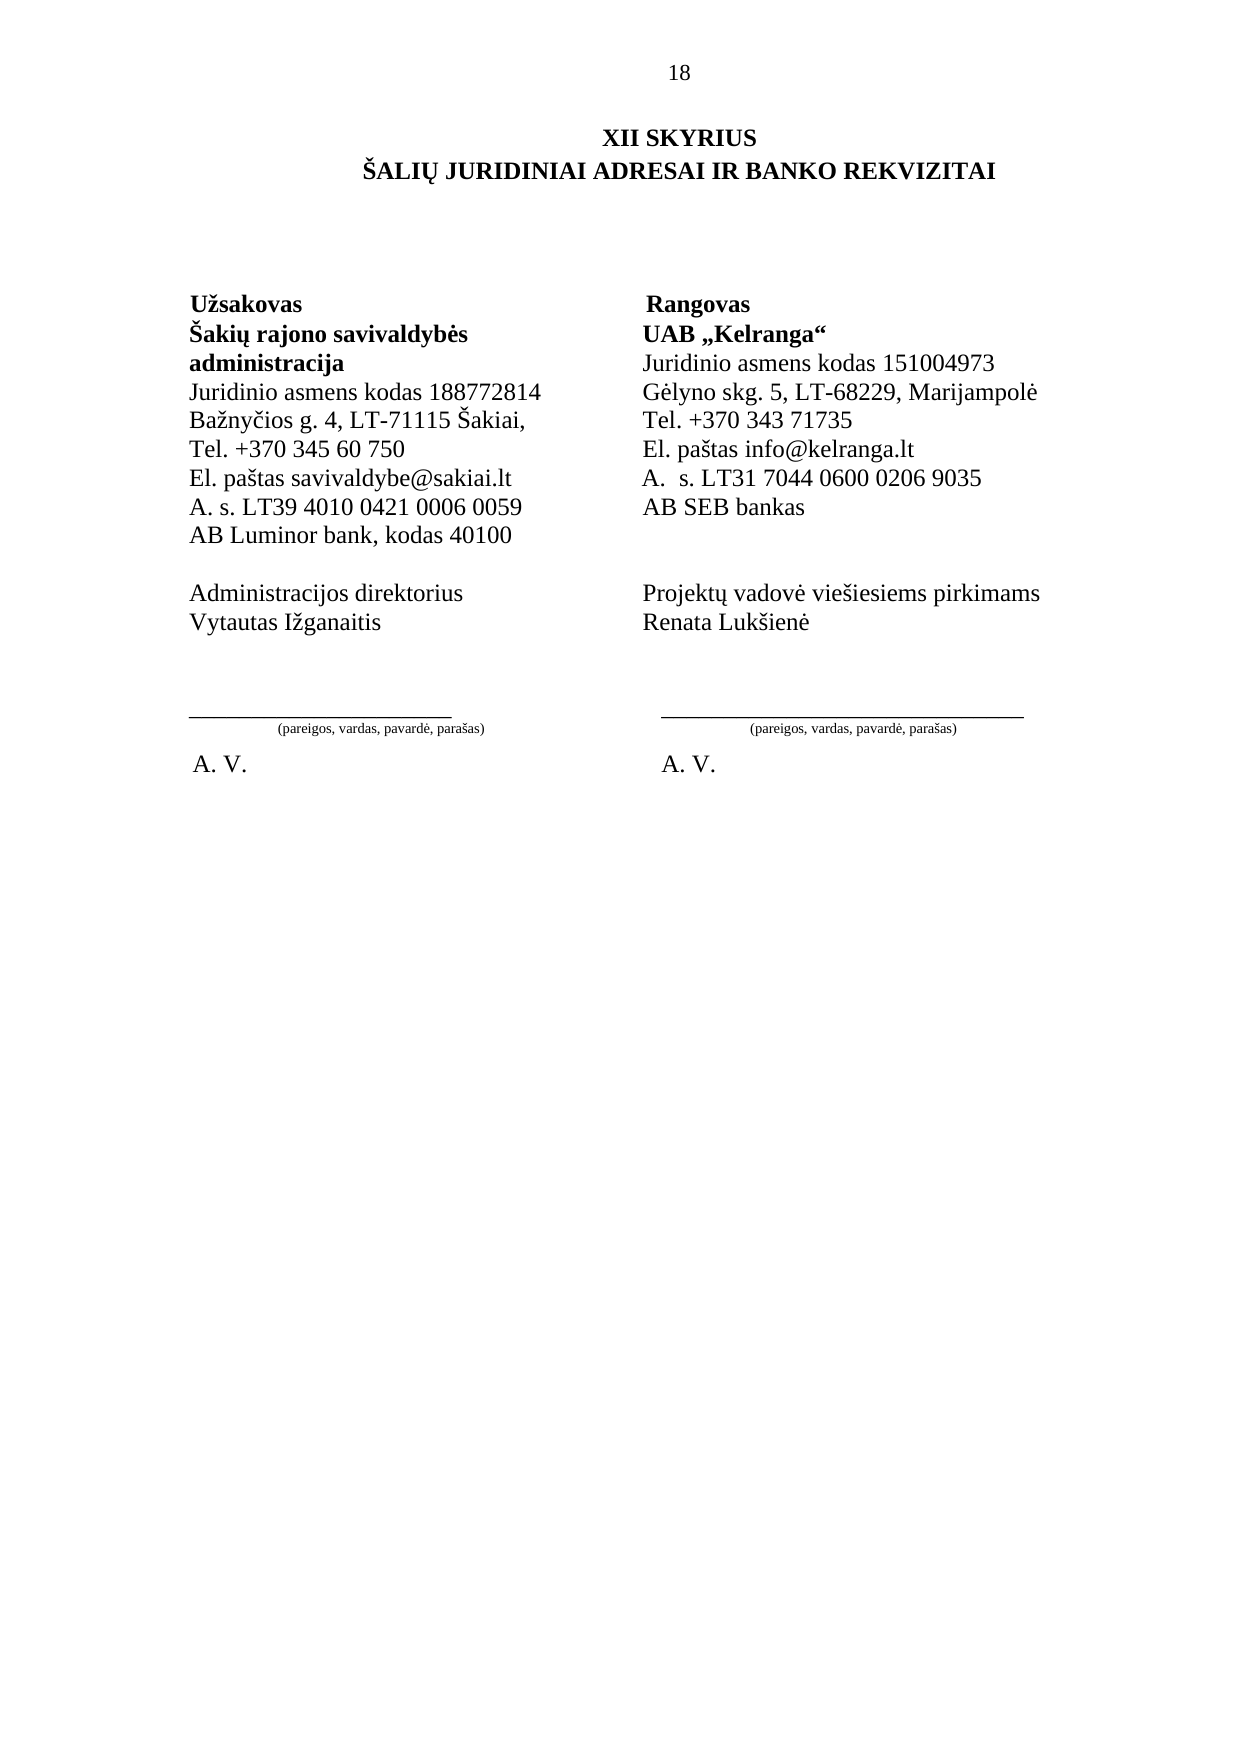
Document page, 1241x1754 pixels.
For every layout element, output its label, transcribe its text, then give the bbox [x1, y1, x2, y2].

text ŠALIŲ JURIDINIAI ADRESAI IR BANKO REKVIZITAI [177, 151, 1181, 185]
table_cell _____________________________ (pareigos, vardas, pavardė, parašas) A. V. [651, 692, 1122, 778]
table_cell _____________________ (pareigos, vardas, pavardė, parašas) A. V. [178, 692, 649, 778]
text XII SKYRIUS [177, 118, 1181, 151]
text Užsakovas Rangovas [177, 285, 1181, 318]
table_header UAB „Kelranga“ Juridinio asmens kodas 151004973 Gėlyno skg. 5, LT-68229, Marijampolė Tel. +370 343 71735 El. paštas info@kelranga.lt s. LT31 7044 0600 0206 9035 AB SEB bankas Projektų vadovė viešiesiems pirkimams Renata Lukšienė [632, 319, 1084, 691]
table_header Šakių rajono savivaldybės administracija Juridinio asmens kodas 188772814 Bažnyčios g. 4, LT-71115 Šakiai, Tel. +370 345 60 750 El. paštas savivaldybe@sakiai.lt A. s. LT39 4010 0421 0006 0059 AB Luminor bank, kodas 40100 Administracijos direktorius Vytautas Ižganaitis [178, 319, 631, 691]
